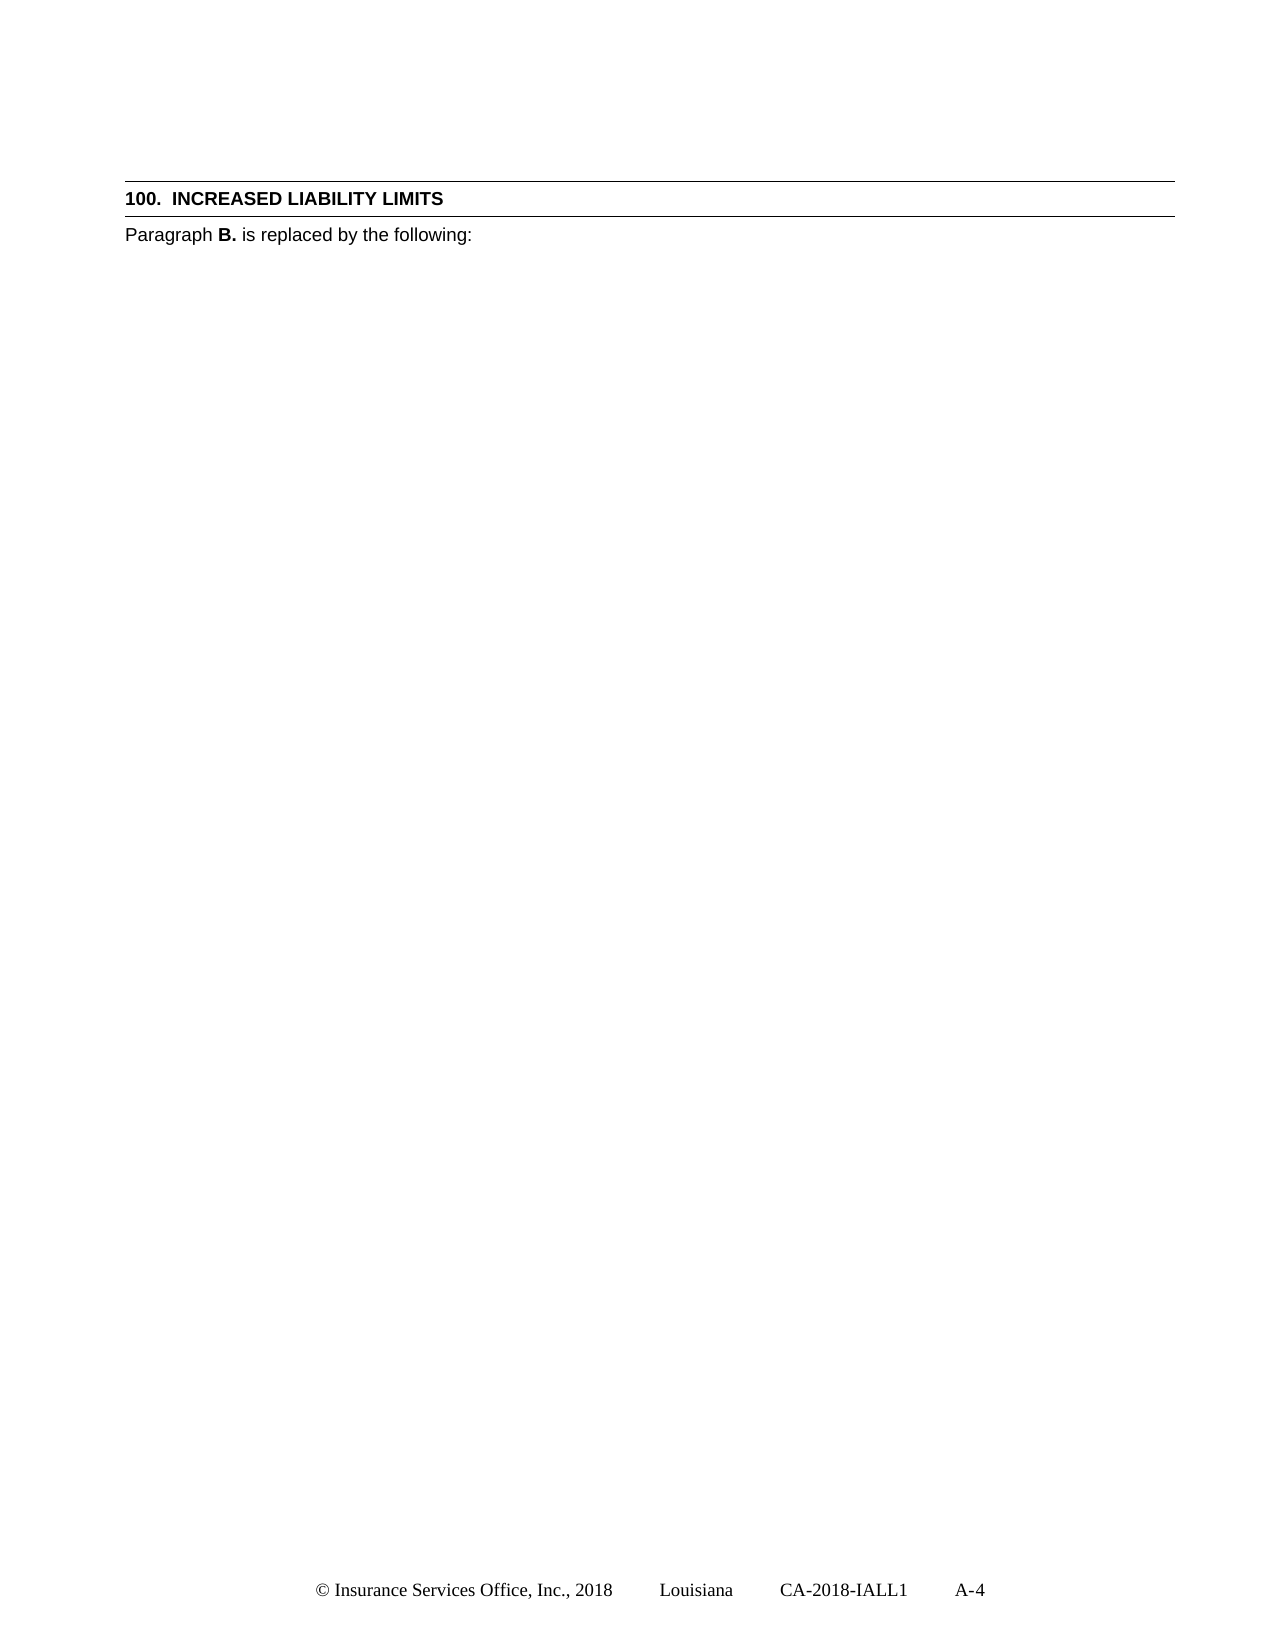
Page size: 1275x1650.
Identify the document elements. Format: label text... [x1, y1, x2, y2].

text Paragraph B. is replaced by the following: [125, 226, 1175, 245]
text 100. INCREASED LIABILITY LIMITS [125, 182, 1175, 216]
